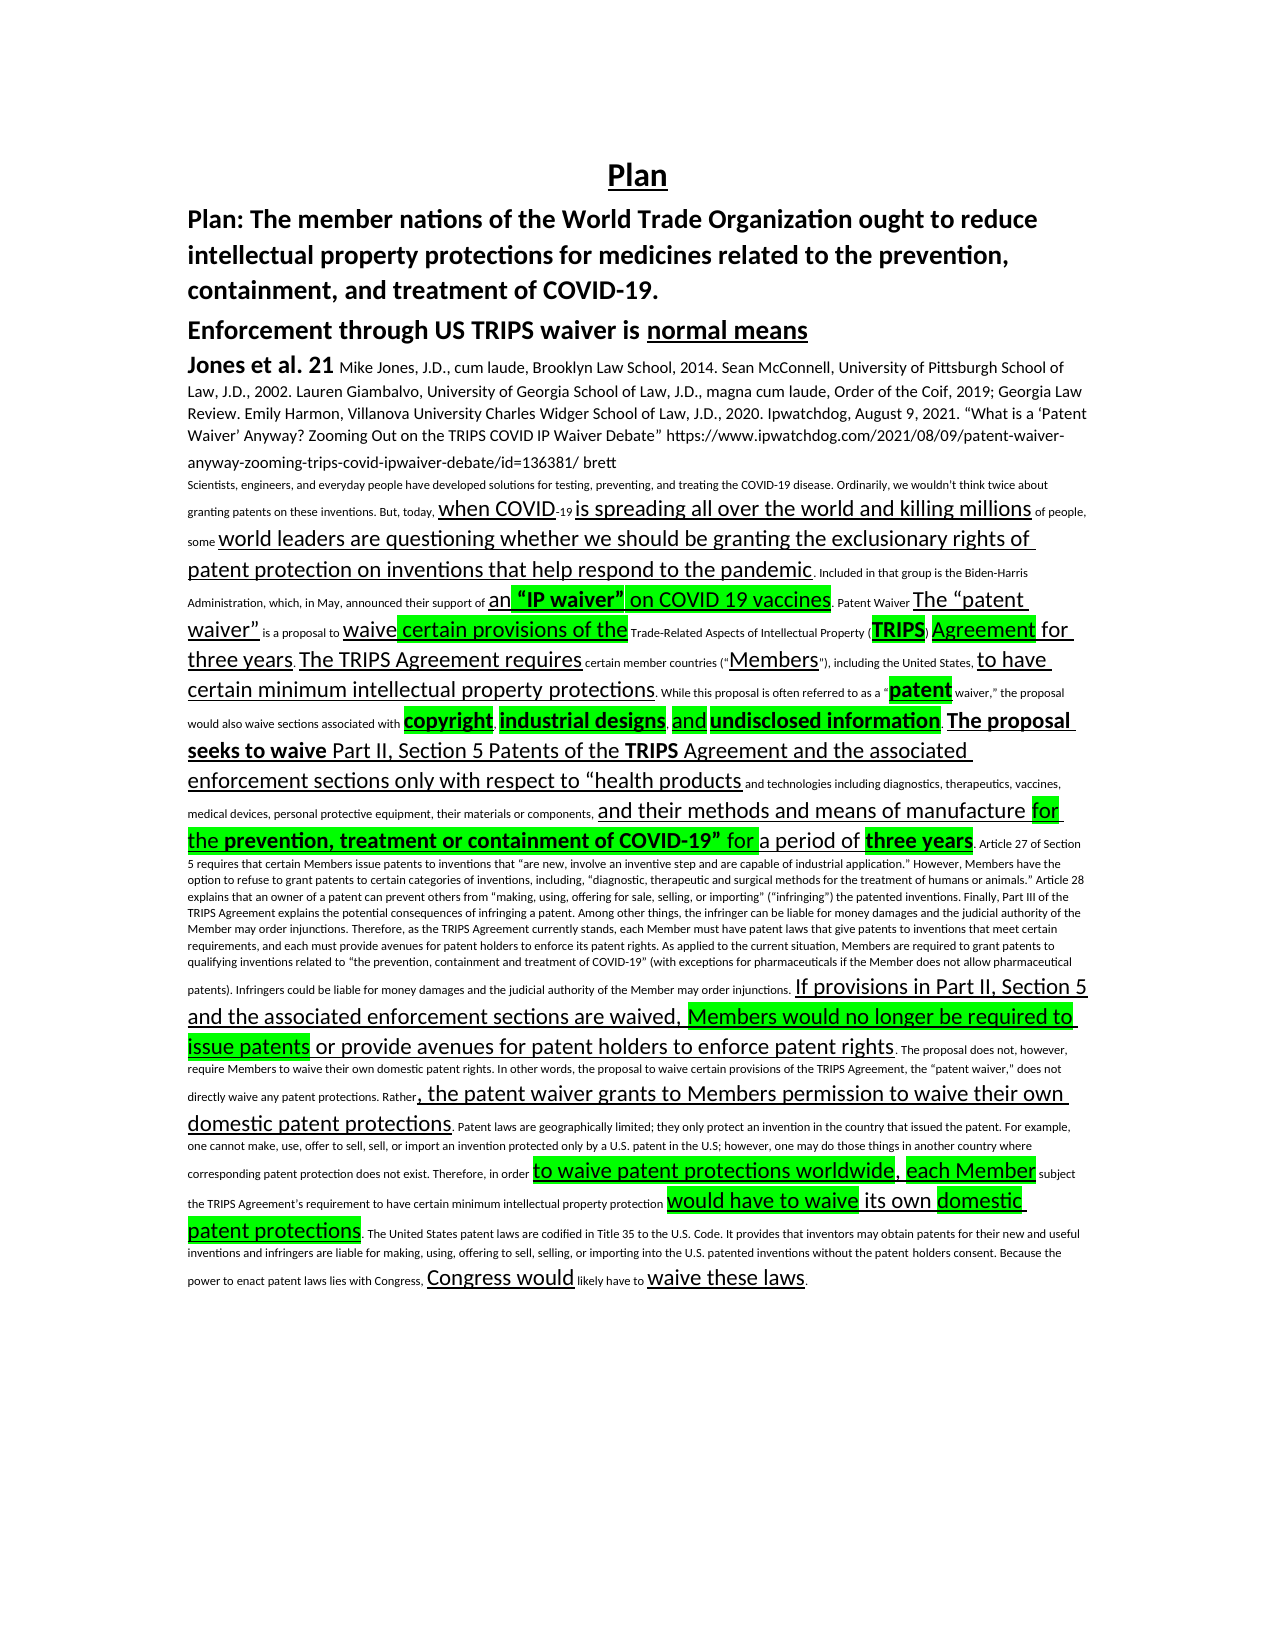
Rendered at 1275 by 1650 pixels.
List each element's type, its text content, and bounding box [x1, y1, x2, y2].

text Jones et al. 21 Mike Jones, J.D., cum laude, Brooklyn Law School, 2014. Sean McConnell, University of Pittsburgh School of Law, J.D., 2002. Lauren Giambalvo, University of Georgia School of Law, J.D., magna cum laude, Order of the Coif, 2019; Georgia Law Review. Emily Harmon, Villanova University Charles Widger School of Law, J.D., 2020. Ipwatchdog, August 9, 2021. “What is a ‘Patent Waiver’ Anyway? Zooming Out on the TRIPS COVID IP Waiver Debate” https://www.ipwatchdog.com/2021/08/09/patent-waiver-anyway-zooming-trips-covid-ipwaiver-debate/id=136381/ brett [187, 349, 1087, 475]
subtitle Plan: The member nations of the World Trade Organization ought to reduce intellectual property protections for medicines related to the prevention, containment, and treatment of COVID-19. [187, 202, 1087, 307]
text Scientists, engineers, and everyday people have developed solutions for testing, preventing, and treating the COVID-19 disease. Ordinarily, we wouldn’t think twice about granting patents on these inventions. But, today, when COVID-19 is spreading all over the world and killing millions of people, some world leaders are questioning whether we should be granting the exclusionary rights of patent protection on inventions that help respond to the pandemic. Included in that group is the Biden-Harris Administration, which, in May, announced their support of an “IP waiver” on COVID 19 vaccines. Patent Waiver The “patent waiver” is a proposal to waive certain provisions of the Trade-Related Aspects of Intellectual Property (TRIPS) Agreement for three years. The TRIPS Agreement requires certain member countries (“Members”), including the United States, to have certain minimum intellectual property protections. While this proposal is often referred to as a “patent waiver,” the proposal would also waive sections associated with copyright, industrial designs, and undisclosed information. The proposal seeks to waive Part II, Section 5 Patents of the TRIPS Agreement and the associated enforcement sections only with respect to “health products and technologies including diagnostics, therapeutics, vaccines, medical devices, personal protective equipment, their materials or components, and their methods and means of manufacture for the prevention, treatment or containment of COVID-19” for a period of three years. Article 27 of Section 5 requires that certain Members issue patents to inventions that “are new, involve an inventive step and are capable of industrial application.” However, Members have the option to refuse to grant patents to certain categories of inventions, including, “diagnostic, therapeutic and surgical methods for the treatment of humans or animals.” Article 28 explains that an owner of a patent can prevent others from “making, using, offering for sale, selling, or importing” (“infringing”) the patented inventions. Finally, Part III of the TRIPS Agreement explains the potential consequences of infringing a patent. Among other things, the infringer can be liable for money damages and the judicial authority of the Member may order injunctions. Therefore, as the TRIPS Agreement currently stands, each Member must have patent laws that give patents to inventions that meet certain requirements, and each must provide avenues for patent holders to enforce its patent rights. As applied to the current situation, Members are required to grant patents to qualifying inventions related to “the prevention, containment and treatment of COVID-19” (with exceptions for pharmaceuticals if the Member does not allow pharmaceutical patents). Infringers could be liable for money damages and the judicial authority of the Member may order injunctions. If provisions in Part II, Section 5 and the associated enforcement sections are waived, Members would no longer be required to issue patents or provide avenues for patent holders to enforce patent rights. The proposal does not, however, require Members to waive their own domestic patent rights. In other words, the proposal to waive certain provisions of the TRIPS Agreement, the “patent waiver,” does not directly waive any patent protections. Rather, the patent waiver grants to Members permission to waive their own domestic patent protections. Patent laws are geographically limited; they only protect an invention in the country that issued the patent. For example, one cannot make, use, offer to sell, sell, or import an invention protected only by a U.S. patent in the U.S; however, one may do those things in another country where corresponding patent protection does not exist. Therefore, in order to waive patent protections worldwide, each Member subject the TRIPS Agreement’s requirement to have certain minimum intellectual property protection would have to waive its own domestic patent protections. The United States patent laws are codified in Title 35 to the U.S. Code. It provides that inventors may obtain patents for their new and useful inventions and infringers are liable for making, using, offering to sell, selling, or importing into the U.S. patented inventions without the patent holders consent. Because the power to enact patent laws lies with Congress, Congress would likely have to waive these laws. [187, 477, 1087, 1291]
subtitle Enforcement through US TRIPS waiver is normal means [187, 313, 1087, 346]
subtitle Plan [187, 154, 1087, 195]
